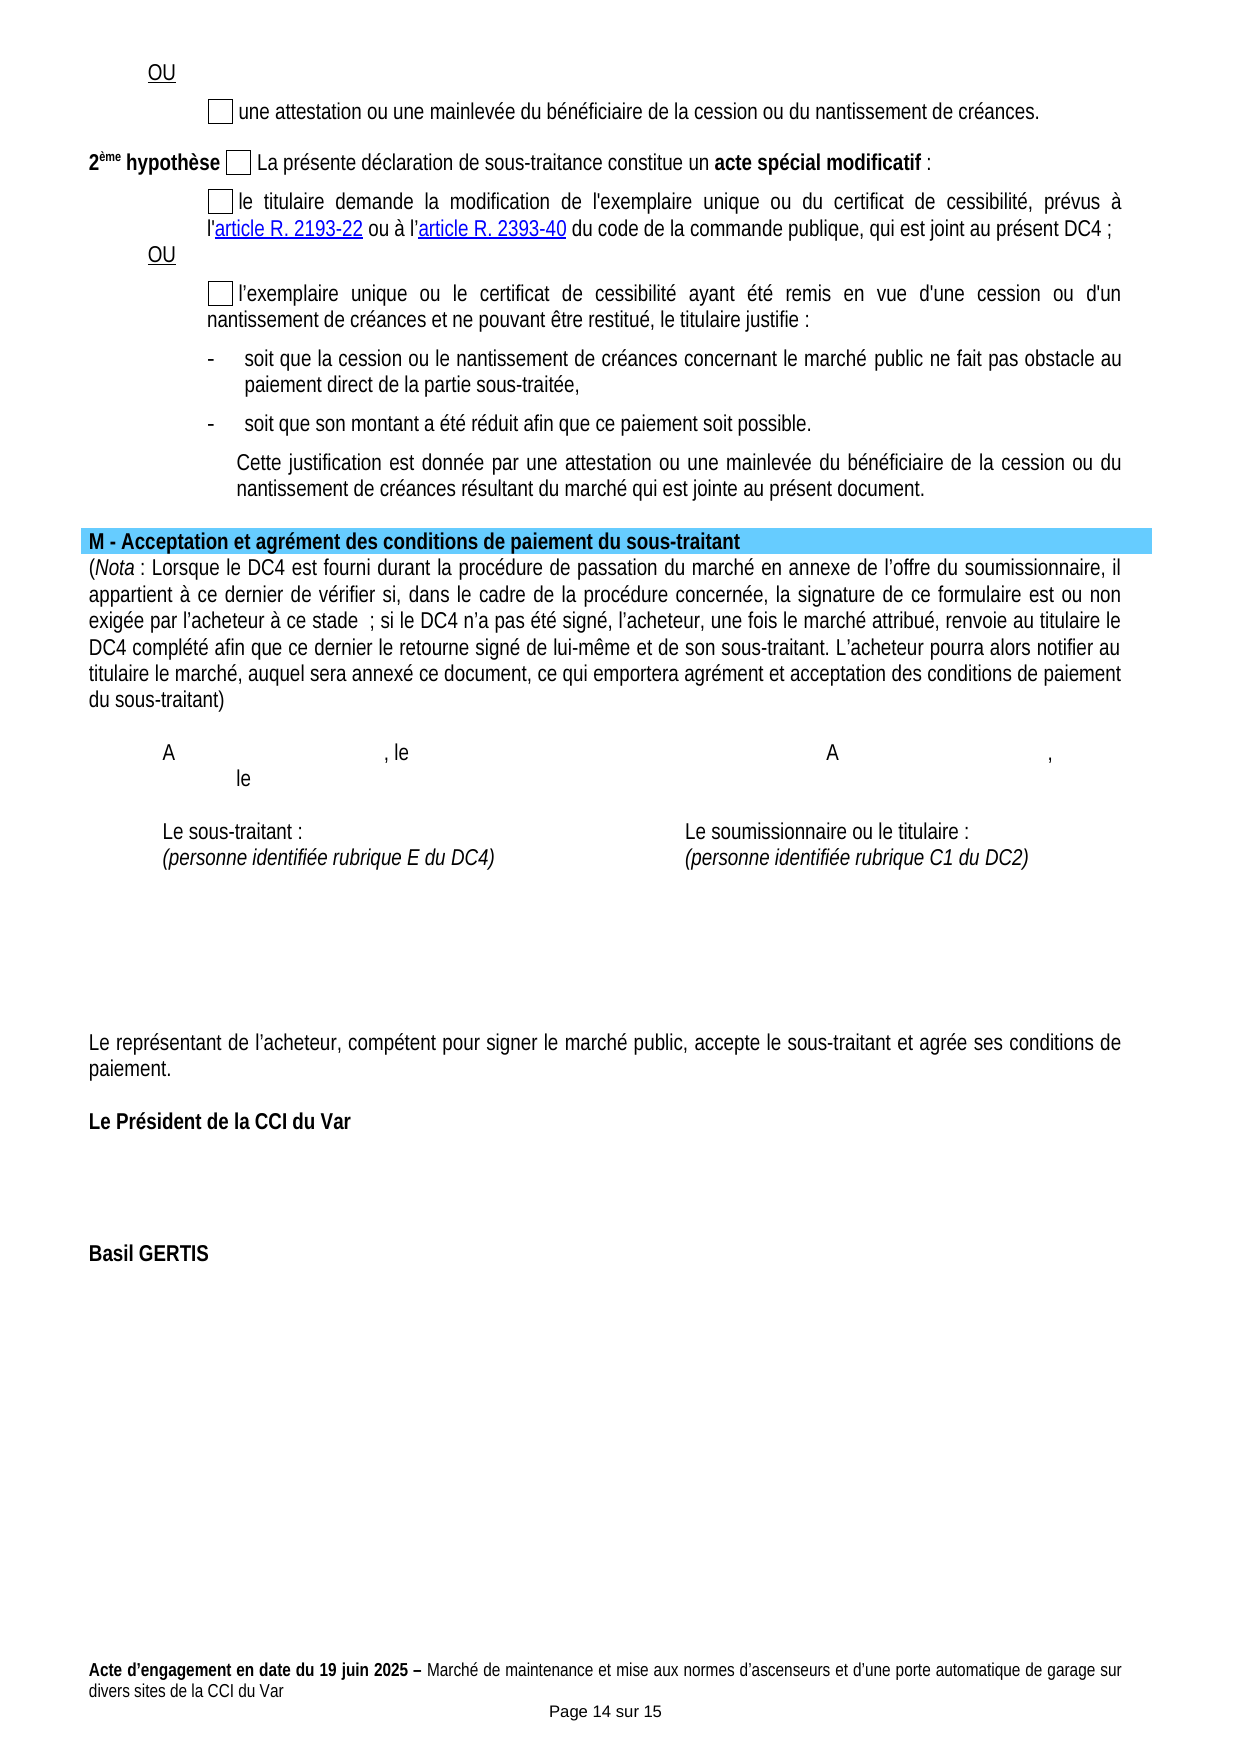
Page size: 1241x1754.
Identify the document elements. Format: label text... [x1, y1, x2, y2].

text une attestation ou une mainlevée du bénéficiaire de la cession ou du nantissement de créances. [207, 98, 1122, 124]
text 2ème hypothèse La présente déclaration de sous-traitance constitue un acte spécial modificatif : [89, 149, 1122, 176]
text Basil GERTIS [89, 1239, 1122, 1266]
text Le représentant de l’acheteur, compétent pour signer le marché public, accepte le sous-traitant et agrée ses conditions de paiement. [89, 1029, 1122, 1081]
text l’exemplaire unique ou le certificat de cessibilité ayant été remis en vue d'une cession ou d'un nantissement de créances et ne pouvant être restitué, le titulaire justifie : [207, 280, 1122, 332]
text Cette justification est donnée par une attestation ou une mainlevée du bénéficiaire de la cession ou du nantissement de créances résultant du marché qui est jointe au présent document. [236, 449, 1122, 502]
text le titulaire demande la modification de l'exemplaire unique ou du certificat de cessibilité, prévus à l'article R. 2193-22 ou à l’article R. 2393-40 du code de la commande publique, qui est joint au présent DC4 ; [207, 188, 1122, 241]
text OU [148, 241, 1122, 267]
text A , le A , le [162, 739, 1122, 792]
table_header Le sous-traitant : (personne identifiée rubrique E du DC4) [81, 818, 604, 897]
text OU [148, 59, 1122, 85]
list soit que son montant a été réduit afin que ce paiement soit possible. [207, 410, 1122, 436]
text (Nota : Lorsque le DC4 est fourni durant la procédure de passation du marché en annexe de l’offre du soumissionnaire, il appartient à ce dernier de vérifier si, dans le cadre de la procédure concernée, la signature de ce formulaire est ou non exigée par l’acheteur à ce stade ; si le DC4 n’a pas été signé, l’acheteur, une fois le marché attribué, renvoie au titulaire le DC4 complété afin que ce dernier le retourne signé de lui-même et de son sous-traitant. L’acheteur pourra alors notifier au titulaire le marché, auquel sera annexé ce document, ce qui emportera agrément et acceptation des conditions de paiement du sous-traitant) [89, 554, 1122, 712]
table_header Le soumissionnaire ou le titulaire : (personne identifiée rubrique C1 du DC2) [604, 818, 1129, 897]
list soit que la cession ou le nantissement de créances concernant le marché public ne fait pas obstacle au paiement direct de la partie sous-traitée, [207, 345, 1122, 398]
text Le Président de la CCI du Var [89, 1108, 1122, 1134]
table_header M - Acceptation et agrément des conditions de paiement du sous-traitant [81, 528, 1152, 554]
